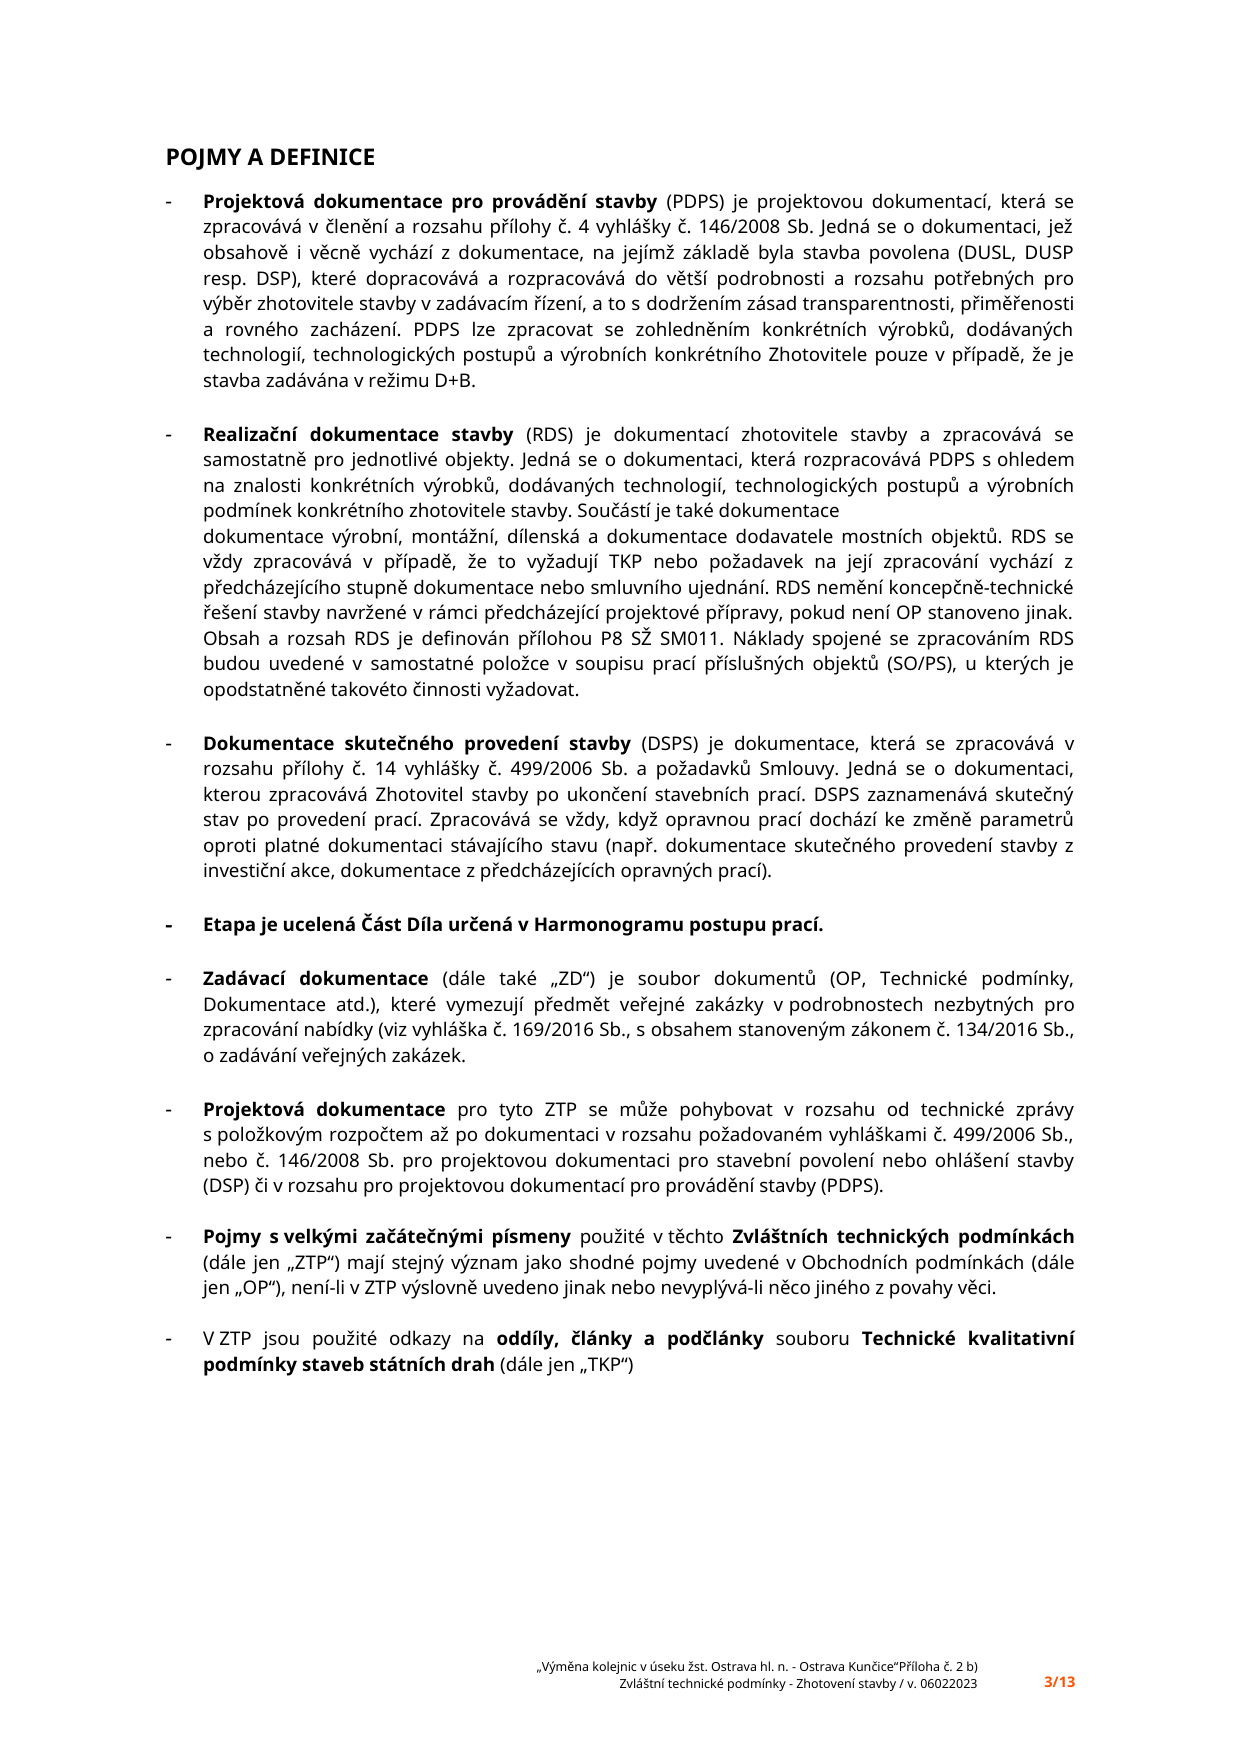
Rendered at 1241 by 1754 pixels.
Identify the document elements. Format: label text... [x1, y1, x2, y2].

list Projektová dokumentace pro tyto ZTP se může pohybovat v rozsahu od technické zprávy s položkovým rozpočtem až po dokumentaci v rozsahu požadovaném vyhláškami č. 499/2006 Sb., nebo č. 146/2008 Sb. pro projektovou dokumentaci pro stavební povolení nebo ohlášení stavby (DSP) či v rozsahu pro projektovou dokumentací pro provádění stavby (PDPS). [165, 1096, 1075, 1198]
list Projektová dokumentace pro provádění stavby (PDPS) je projektovou dokumentací, která se zpracovává v členění a rozsahu přílohy č. 4 vyhlášky č. 146/2008 Sb. Jedná se o dokumentaci, jež obsahově i věcně vychází z dokumentace, na jejímž základě byla stavba povolena (DUSL, DUSP resp. DSP), které dopracovává a rozpracovává do větší podrobnosti a rozsahu potřebných pro výběr zhotovitele stavby v zadávacím řízení, a to s dodržením zásad transparentnosti, přiměřenosti a rovného zacházení. PDPS lze zpracovat se zohledněním konkrétních výrobků, dodávaných technologií, technologických postupů a výrobních konkrétního Zhotovitele pouze v případě, že je stavba zadávána v režimu D+B. [165, 188, 1075, 392]
text Pojmy a definice [165, 141, 1075, 173]
list V ZTP jsou použité odkazy na oddíly, články a podčlánky souboru Technické kvalitativní podmínky staveb státních drah (dále jen „TKP“) [165, 1326, 1075, 1377]
list Zadávací dokumentace (dále také „ZD“) je soubor dokumentů (OP, Technické podmínky, Dokumentace atd.), které vymezují předmět veřejné zakázky v podrobnostech nezbytných pro zpracování nabídky (viz vyhláška č. 169/2016 Sb., s obsahem stanoveným zákonem č. 134/2016 Sb., o zadávání veřejných zakázek. [165, 966, 1075, 1068]
list Dokumentace skutečného provedení stavby (DSPS) je dokumentace, která se zpracovává v rozsahu přílohy č. 14 vyhlášky č. 499/2006 Sb. a požadavků Smlouvy. Jedná se o dokumentaci, kterou zpracovává Zhotovitel stavby po ukončení stavebních prací. DSPS zaznamenává skutečný stav po provedení prací. Zpracovává se vždy, když opravnou prací dochází ke změně parametrů oproti platné dokumentaci stávajícího stavu (např. dokumentace skutečného provedení stavby z investiční akce, dokumentace z předcházejících opravných prací). [165, 730, 1075, 883]
text dokumentace výrobní, montážní, dílenská a dokumentace dodavatele mostních objektů. RDS se vždy zpracovává v případě, že to vyžadují TKP nebo požadavek na její zpracování vychází z předcházejícího stupně dokumentace nebo smluvního ujednání. RDS nemění koncepčně-technické řešení stavby navržené v rámci předcházející projektové přípravy, pokud není OP stanoveno jinak. Obsah a rozsah RDS je definován přílohou P8 SŽ SM011. Náklady spojené se zpracováním RDS budou uvedené v samostatné položce v soupisu prací příslušných objektů (SO/PS), u kterých je opodstatněné takovéto činnosti vyžadovat. [203, 523, 1075, 702]
list Pojmy s velkými začátečnými písmeny použité v těchto Zvláštních technických podmínkách (dále jen „ZTP“) mají stejný význam jako shodné pojmy uvedené v Obchodních podmínkách (dále jen „OP“), není-li v ZTP výslovně uvedeno jinak nebo nevyplývá-li něco jiného z povahy věci. [165, 1224, 1075, 1300]
list Etapa je ucelená Část Díla určená v Harmonogramu postupu prací. [165, 912, 1075, 937]
list Realizační dokumentace stavby (RDS) je dokumentací zhotovitele stavby a zpracovává se samostatně pro jednotlivé objekty. Jedná se o dokumentaci, která rozpracovává PDPS s ohledem na znalosti konkrétních výrobků, dodávaných technologií, technologických postupů a výrobních podmínek konkrétního zhotovitele stavby. Součástí je také dokumentace [165, 421, 1075, 523]
